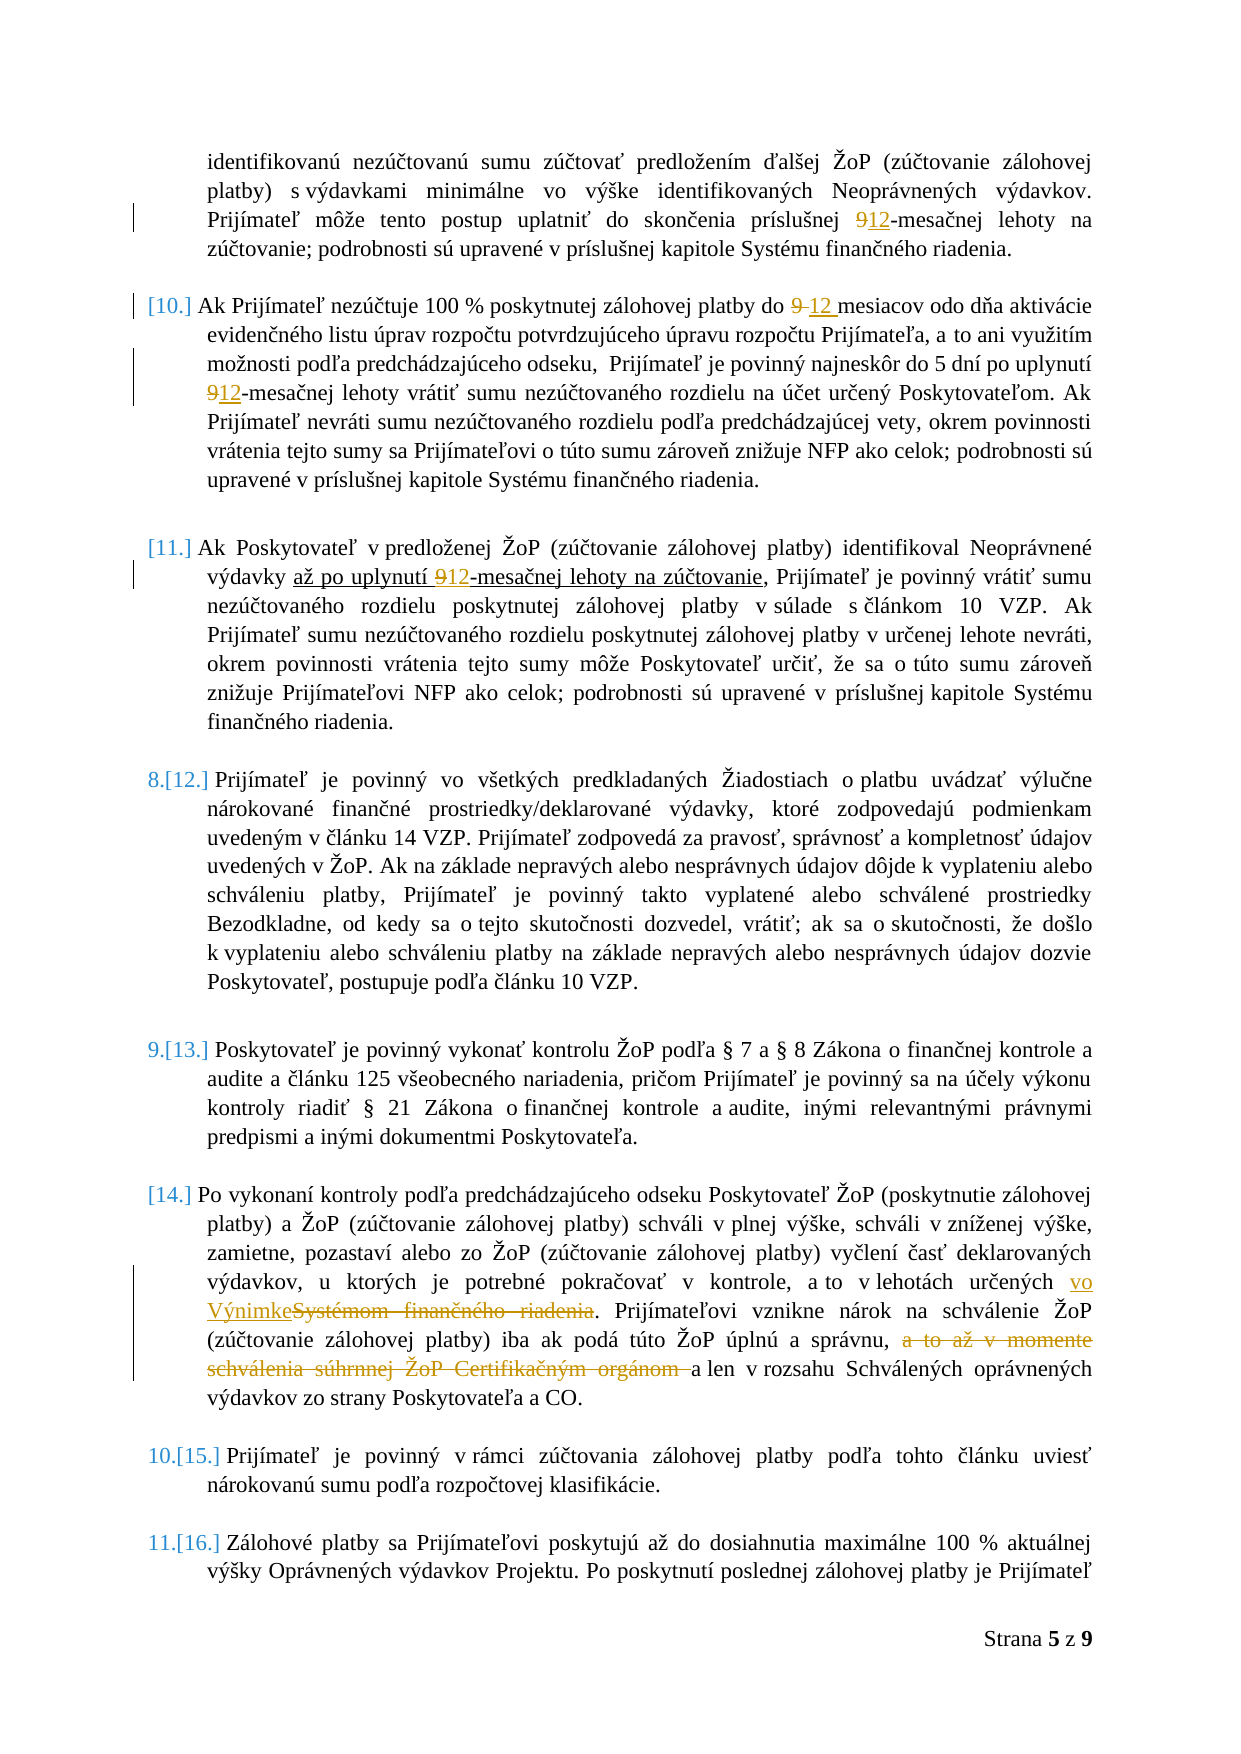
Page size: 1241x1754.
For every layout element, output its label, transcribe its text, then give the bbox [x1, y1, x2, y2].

list Ak Poskytovateľ v predloženej ŽoP (zúčtovanie zálohovej platby) identifikoval Neoprávnené výdavky až po uplynutí -mesačnej lehoty na zúčtovanie, Prijímateľ je povinný vrátiť sumu nezúčtovaného rozdielu poskytnutej zálohovej platby v súlade s článkom 10 VZP. Ak Prijímateľ sumu nezúčtovaného rozdielu poskytnutej zálohovej platby v určenej lehote nevráti, okrem povinnosti vrátenia tejto sumy môže Poskytovateľ určiť, že sa o túto sumu zároveň znižuje Prijímateľovi NFP ako celok; podrobnosti sú upravené v príslušnej kapitole Systému finančného riadenia. [148, 534, 1092, 734]
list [148, 1528, 1092, 1584]
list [148, 148, 1092, 261]
list Prijímateľ je povinný v rámci zúčtovania zálohovej platby podľa tohto článku uviesť nárokovanú sumu podľa rozpočtovej klasifikácie. [148, 1442, 1092, 1497]
list Prijímateľ je povinný vo všetkých predkladaných Žiadostiach o platbu uvádzať výlučne nárokované finančné prostriedky/deklarované výdavky, ktoré zodpovedajú podmienkam uvedeným v článku 14 VZP. Prijímateľ zodpovedá za pravosť, správnosť a kompletnosť údajov uvedených v ŽoP. Ak na základe nepravých alebo nesprávnych údajov dôjde k vyplateniu alebo schváleniu platby, Prijímateľ je povinný takto vyplatené alebo schválené prostriedky Bezodkladne, od kedy sa o tejto skutočnosti dozvedel, vrátiť; ak sa o skutočnosti, že došlo k vyplateniu alebo schváleniu platby na základe nepravých alebo nesprávnych údajov dozvie Poskytovateľ, postupuje podľa článku 10 VZP. [148, 766, 1092, 995]
list Ak Prijímateľ nezúčtuje 100 % poskytnutej zálohovej platby do mesiacov odo dňa aktivácie evidenčného listu úprav rozpočtu potvrdzujúceho úpravu rozpočtu Prijímateľa, a to ani využitím možnosti podľa predchádzajúceho odseku, Prijímateľ je povinný najneskôr do 5 dní po uplynutí -mesačnej lehoty vrátiť sumu nezúčtovaného rozdielu na účet určený Poskytovateľom. Ak Prijímateľ nevráti sumu nezúčtovaného rozdielu podľa predchádzajúcej vety, okrem povinnosti vrátenia tejto sumy sa Prijímateľovi o túto sumu zároveň znižuje NFP ako celok; podrobnosti sú upravené v príslušnej kapitole Systému finančného riadenia. [148, 292, 1092, 493]
list Poskytovateľ je povinný vykonať kontrolu ŽoP podľa § 7 a § 8 Zákona o finančnej kontrole a audite a článku 125 všeobecného nariadenia, pričom Prijímateľ je povinný sa na účely výkonu kontroly riadiť § 21 Zákona o finančnej kontrole a audite, inými relevantnými právnymi predpismi a inými dokumentmi Poskytovateľa. [148, 1036, 1092, 1149]
list Po vykonaní kontroly podľa predchádzajúceho odseku Poskytovateľ ŽoP (poskytnutie zálohovej platby) a ŽoP (zúčtovanie zálohovej platby) schváli v plnej výške, schváli v zníženej výške, zamietne, pozastaví alebo zo ŽoP (zúčtovanie zálohovej platby) vyčlení časť deklarovaných výdavkov, u ktorých je potrebné pokračovať v kontrole, a to v lehotách určených . Prijímateľovi vznikne nárok na schválenie ŽoP (zúčtovanie zálohovej platby) iba ak podá túto ŽoP úplnú a správnu, a len v rozsahu Schválených oprávnených výdavkov zo strany Poskytovateľa a CO. [148, 1181, 1092, 1410]
